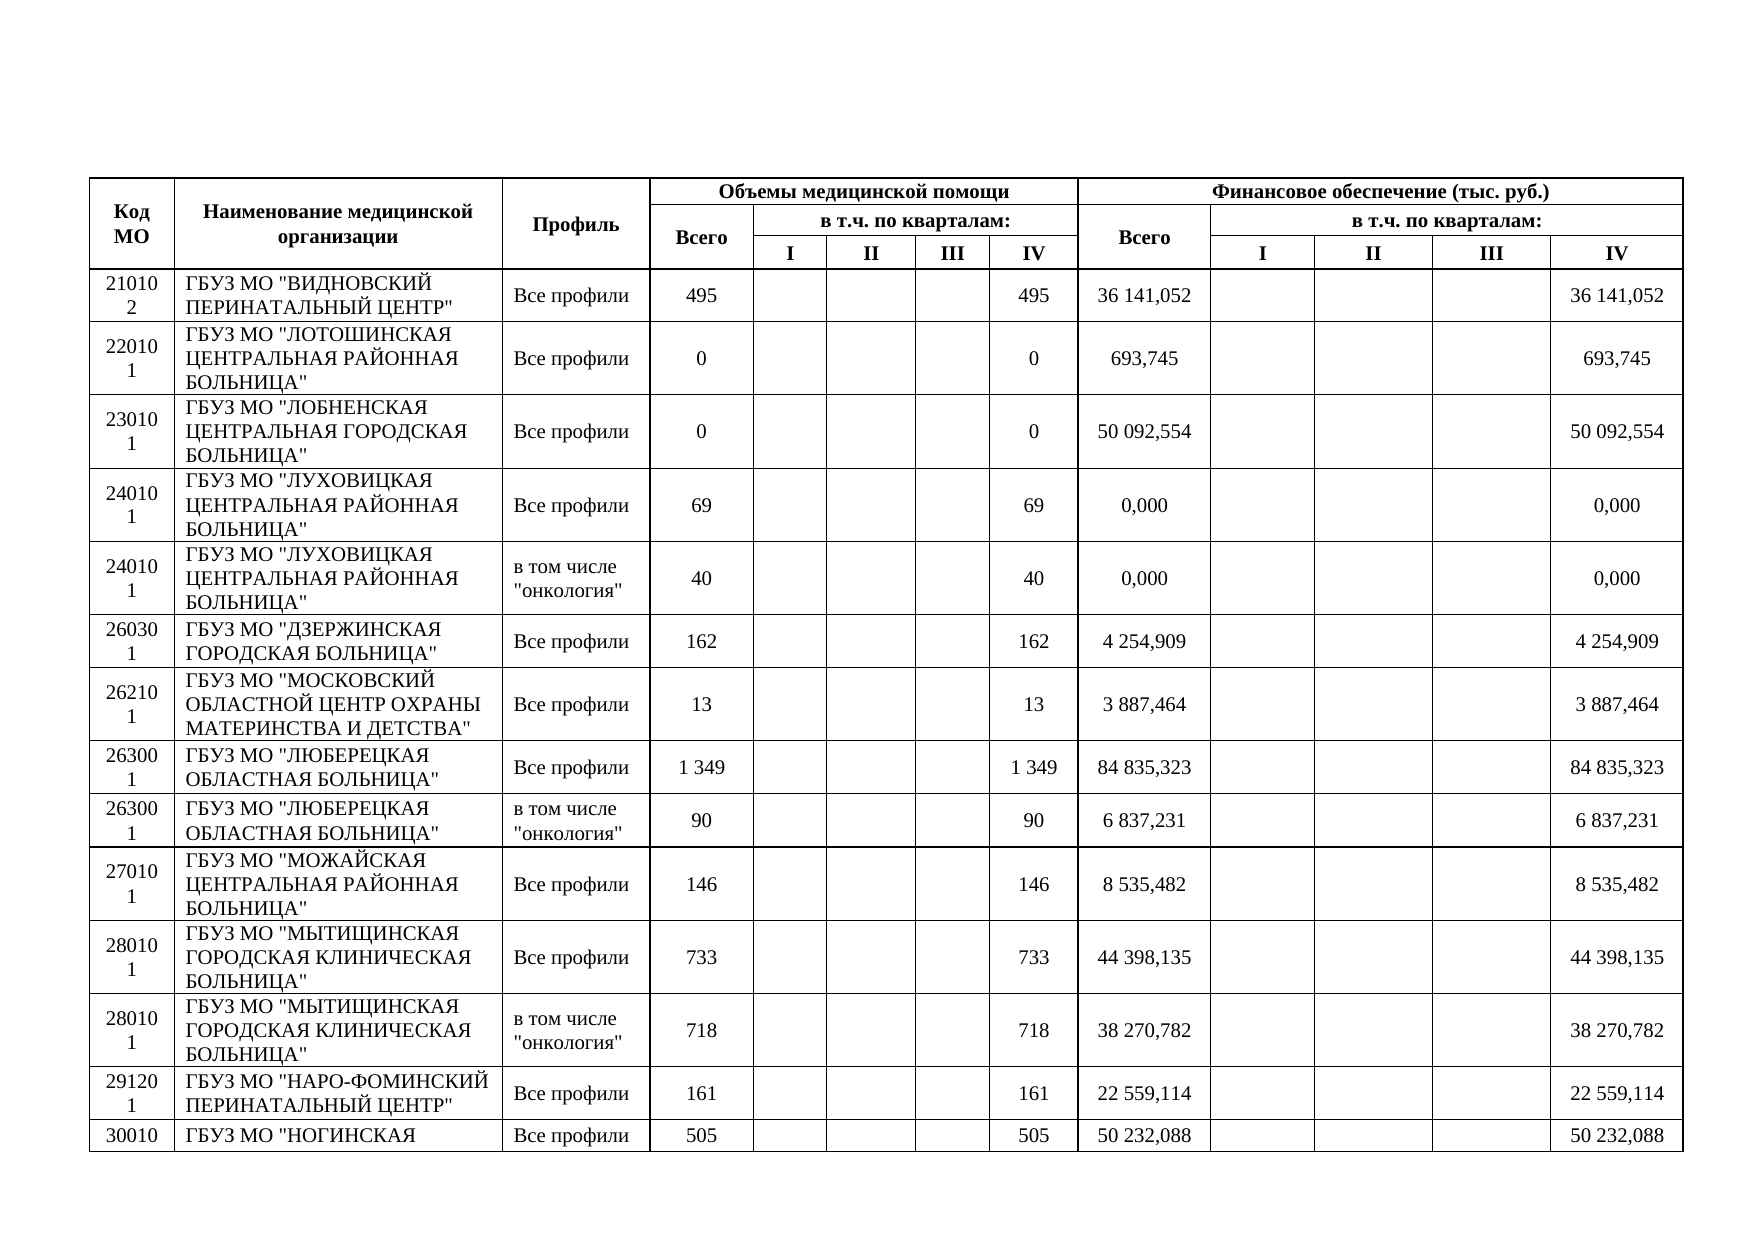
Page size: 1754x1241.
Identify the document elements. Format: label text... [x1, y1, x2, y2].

table_cell в том числе "онкология" [503, 994, 649, 1066]
table_cell 161 [651, 1067, 753, 1119]
table_cell II [1315, 236, 1432, 268]
table_cell 0,000 [1079, 542, 1210, 614]
table_cell 146 [651, 848, 753, 920]
table_cell [1211, 395, 1314, 467]
table_cell III [1433, 236, 1550, 268]
table_cell 40 [990, 542, 1077, 614]
table_cell [916, 741, 989, 793]
table_cell [1211, 542, 1314, 614]
table_cell 270101 [90, 848, 174, 920]
table_cell 733 [990, 921, 1077, 993]
table_cell 495 [651, 270, 753, 321]
table_cell 693,745 [1079, 322, 1210, 394]
table_cell 44 398,135 [1079, 921, 1210, 993]
table_cell [827, 921, 915, 993]
table_cell 69 [651, 469, 753, 541]
table_cell [1211, 469, 1314, 541]
table_cell [1211, 1120, 1314, 1151]
table_cell 4 254,909 [1079, 615, 1210, 667]
table_cell 260301 [90, 615, 174, 667]
table_cell 718 [651, 994, 753, 1066]
table_cell [754, 994, 826, 1066]
table_cell [1211, 794, 1314, 846]
table_cell Все профили [503, 668, 649, 740]
table_cell 280101 [90, 994, 174, 1066]
table_cell [827, 270, 915, 321]
table_cell [916, 1067, 989, 1119]
table_cell 22 559,114 [1079, 1067, 1210, 1119]
table_cell [1211, 994, 1314, 1066]
table_cell [754, 794, 826, 846]
table_cell [1211, 741, 1314, 793]
table_cell [916, 542, 989, 614]
table_cell ГБУЗ МО "ВИДНОВСКИЙ ПЕРИНАТАЛЬНЫЙ ЦЕНТР" [175, 270, 502, 321]
table_cell III [916, 236, 989, 268]
table_cell [1433, 395, 1550, 467]
table_cell ГБУЗ МО "МОСКОВСКИЙ ОБЛАСТНОЙ ЦЕНТР ОХРАНЫ МАТЕРИНСТВА И ДЕТСТВА" [175, 668, 502, 740]
table_cell [1315, 794, 1432, 846]
table_cell ГБУЗ МО "НОГИНСКАЯ ЦЕНТРАЛЬНАЯ РАЙОННАЯ БОЛЬНИЦА" [175, 1120, 502, 1151]
table_cell [1315, 1067, 1432, 1119]
table_cell ГБУЗ МО "ЛУХОВИЦКАЯ ЦЕНТРАЛЬНАЯ РАЙОННАЯ БОЛЬНИЦА" [175, 469, 502, 541]
table_cell 263001 [90, 794, 174, 846]
table_cell [754, 848, 826, 920]
table_cell 0 [990, 395, 1077, 467]
table_cell [754, 322, 826, 394]
table_header Объемы медицинской помощи [651, 179, 1077, 204]
table_cell 84 835,323 [1079, 741, 1210, 793]
table_cell ГБУЗ МО "МЫТИЩИНСКАЯ ГОРОДСКАЯ КЛИНИЧЕСКАЯ БОЛЬНИЦА" [175, 994, 502, 1066]
table_cell ГБУЗ МО "ЛЮБЕРЕЦКАЯ ОБЛАСТНАЯ БОЛЬНИЦА" [175, 794, 502, 846]
table_header Финансовое обеспечение (тыс. руб.) [1079, 179, 1682, 204]
table_cell [1211, 668, 1314, 740]
table_cell [1315, 994, 1432, 1066]
table_cell 36 141,052 [1551, 270, 1682, 321]
table_cell 146 [990, 848, 1077, 920]
table_cell [827, 741, 915, 793]
table_cell [827, 668, 915, 740]
table_cell [1433, 994, 1550, 1066]
table_cell 40 [651, 542, 753, 614]
table_cell 718 [990, 994, 1077, 1066]
table_header Код МО [90, 179, 174, 268]
table_cell в том числе "онкология" [503, 542, 649, 614]
table_cell 0 [651, 322, 753, 394]
table_cell 8 535,482 [1551, 848, 1682, 920]
table_cell 50 092,554 [1079, 395, 1210, 467]
table_cell 38 270,782 [1079, 994, 1210, 1066]
table_cell [827, 322, 915, 394]
table_cell 50 232,088 [1079, 1120, 1210, 1151]
table_cell 4 254,909 [1551, 615, 1682, 667]
table_cell 161 [990, 1067, 1077, 1119]
table_cell [754, 615, 826, 667]
table_cell [1211, 921, 1314, 993]
table_cell Все профили [503, 921, 649, 993]
table_cell [1211, 848, 1314, 920]
table_cell Всего [651, 205, 753, 268]
table_cell 280101 [90, 921, 174, 993]
table_cell [1433, 848, 1550, 920]
table_cell в том числе "онкология" [503, 794, 649, 846]
table_cell 0,000 [1551, 469, 1682, 541]
table_cell [827, 1067, 915, 1119]
table_cell [754, 741, 826, 793]
table_cell [1433, 794, 1550, 846]
table_cell [1315, 469, 1432, 541]
table_cell [827, 395, 915, 467]
table_cell [916, 270, 989, 321]
table_cell Все профили [503, 322, 649, 394]
table_cell в т.ч. по кварталам: [754, 205, 1077, 235]
table_cell 3 887,464 [1079, 668, 1210, 740]
table_cell Все профили [503, 741, 649, 793]
table_cell [827, 469, 915, 541]
table_cell [1433, 921, 1550, 993]
table_cell 495 [990, 270, 1077, 321]
table_cell 693,745 [1551, 322, 1682, 394]
table_cell [1315, 322, 1432, 394]
table_cell [1315, 921, 1432, 993]
table_cell [827, 994, 915, 1066]
table_cell 210102 [90, 270, 174, 321]
table_cell [827, 848, 915, 920]
table_cell [754, 395, 826, 467]
table_cell [1211, 322, 1314, 394]
table_cell 13 [990, 668, 1077, 740]
table_cell 300101 [90, 1120, 174, 1151]
table_cell [1315, 1120, 1432, 1151]
table_cell 1 349 [990, 741, 1077, 793]
table_cell 44 398,135 [1551, 921, 1682, 993]
table_cell [1315, 395, 1432, 467]
table_cell Все профили [503, 1120, 649, 1151]
table_header Наименование медицинской организации [175, 179, 502, 268]
table_cell ГБУЗ МО "ЛОТОШИНСКАЯ ЦЕНТРАЛЬНАЯ РАЙОННАЯ БОЛЬНИЦА" [175, 322, 502, 394]
table_cell 240101 [90, 469, 174, 541]
table_cell Все профили [503, 270, 649, 321]
table_cell 0 [990, 322, 1077, 394]
table_cell [754, 668, 826, 740]
table_cell ГБУЗ МО "ДЗЕРЖИНСКАЯ ГОРОДСКАЯ БОЛЬНИЦА" [175, 615, 502, 667]
table_cell 291201 [90, 1067, 174, 1119]
table_cell [1433, 322, 1550, 394]
table_cell [754, 270, 826, 321]
table_cell Все профили [503, 469, 649, 541]
table_cell ГБУЗ МО "ЛЮБЕРЕЦКАЯ ОБЛАСТНАЯ БОЛЬНИЦА" [175, 741, 502, 793]
table_cell 220101 [90, 322, 174, 394]
table_cell ГБУЗ МО "МЫТИЩИНСКАЯ ГОРОДСКАЯ КЛИНИЧЕСКАЯ БОЛЬНИЦА" [175, 921, 502, 993]
table_cell I [1211, 236, 1314, 268]
table_cell [754, 469, 826, 541]
table_cell 240101 [90, 542, 174, 614]
table_cell [916, 794, 989, 846]
table_cell [827, 1120, 915, 1151]
table_cell 90 [651, 794, 753, 846]
table_cell [916, 322, 989, 394]
table_cell [1433, 542, 1550, 614]
table_cell [1433, 270, 1550, 321]
table_cell 230101 [90, 395, 174, 467]
table_cell [754, 921, 826, 993]
table_cell ГБУЗ МО "ЛОБНЕНСКАЯ ЦЕНТРАЛЬНАЯ ГОРОДСКАЯ БОЛЬНИЦА" [175, 395, 502, 467]
table_cell 84 835,323 [1551, 741, 1682, 793]
table_cell 505 [651, 1120, 753, 1151]
table_cell 1 349 [651, 741, 753, 793]
table_cell [916, 994, 989, 1066]
table_cell 69 [990, 469, 1077, 541]
table_cell 162 [990, 615, 1077, 667]
table_cell II [827, 236, 915, 268]
table_cell [827, 542, 915, 614]
table_cell 36 141,052 [1079, 270, 1210, 321]
table_cell [1433, 469, 1550, 541]
table_cell 50 232,088 [1551, 1120, 1682, 1151]
table_cell [916, 921, 989, 993]
table_cell [1433, 1067, 1550, 1119]
table_cell [754, 542, 826, 614]
table_cell [1433, 741, 1550, 793]
table_cell 733 [651, 921, 753, 993]
table_cell 6 837,231 [1551, 794, 1682, 846]
table_cell 50 092,554 [1551, 395, 1682, 467]
table_cell IV [990, 236, 1077, 268]
table_cell [1315, 741, 1432, 793]
table_cell ГБУЗ МО "НАРО-ФОМИНСКИЙ ПЕРИНАТАЛЬНЫЙ ЦЕНТР" [175, 1067, 502, 1119]
table_cell 13 [651, 668, 753, 740]
table_cell 0 [651, 395, 753, 467]
table_cell 22 559,114 [1551, 1067, 1682, 1119]
table_cell [916, 848, 989, 920]
table_cell Все профили [503, 848, 649, 920]
table_cell 8 535,482 [1079, 848, 1210, 920]
table_cell Все профили [503, 1067, 649, 1119]
table_cell 262101 [90, 668, 174, 740]
table_cell в т.ч. по кварталам: [1211, 205, 1682, 235]
table_cell 0,000 [1079, 469, 1210, 541]
table_cell 505 [990, 1120, 1077, 1151]
table_cell 38 270,782 [1551, 994, 1682, 1066]
table_cell [827, 794, 915, 846]
table_cell [916, 395, 989, 467]
table_cell [916, 668, 989, 740]
table_cell [1315, 542, 1432, 614]
table_cell 0,000 [1551, 542, 1682, 614]
table_cell [1315, 668, 1432, 740]
table_cell [754, 1067, 826, 1119]
table_cell [1315, 615, 1432, 667]
table_cell [916, 615, 989, 667]
table_cell I [754, 236, 826, 268]
table_cell ГБУЗ МО "МОЖАЙСКАЯ ЦЕНТРАЛЬНАЯ РАЙОННАЯ БОЛЬНИЦА" [175, 848, 502, 920]
table_cell [827, 615, 915, 667]
table_cell [1211, 615, 1314, 667]
table_cell 6 837,231 [1079, 794, 1210, 846]
table_cell [1211, 270, 1314, 321]
table_cell Все профили [503, 615, 649, 667]
table_cell 90 [990, 794, 1077, 846]
table_cell 263001 [90, 741, 174, 793]
table_cell [1211, 1067, 1314, 1119]
table_cell 162 [651, 615, 753, 667]
table_cell Всего [1079, 205, 1210, 268]
table_cell [916, 469, 989, 541]
table_cell [1315, 270, 1432, 321]
table_cell [916, 1120, 989, 1151]
table_cell IV [1551, 236, 1682, 268]
table_cell [1433, 1120, 1550, 1151]
table_cell ГБУЗ МО "ЛУХОВИЦКАЯ ЦЕНТРАЛЬНАЯ РАЙОННАЯ БОЛЬНИЦА" [175, 542, 502, 614]
table_cell Все профили [503, 395, 649, 467]
table_header Профиль [503, 179, 649, 268]
table_cell [754, 1120, 826, 1151]
table_cell [1433, 668, 1550, 740]
table_cell [1433, 615, 1550, 667]
table_cell 3 887,464 [1551, 668, 1682, 740]
table_cell [1315, 848, 1432, 920]
